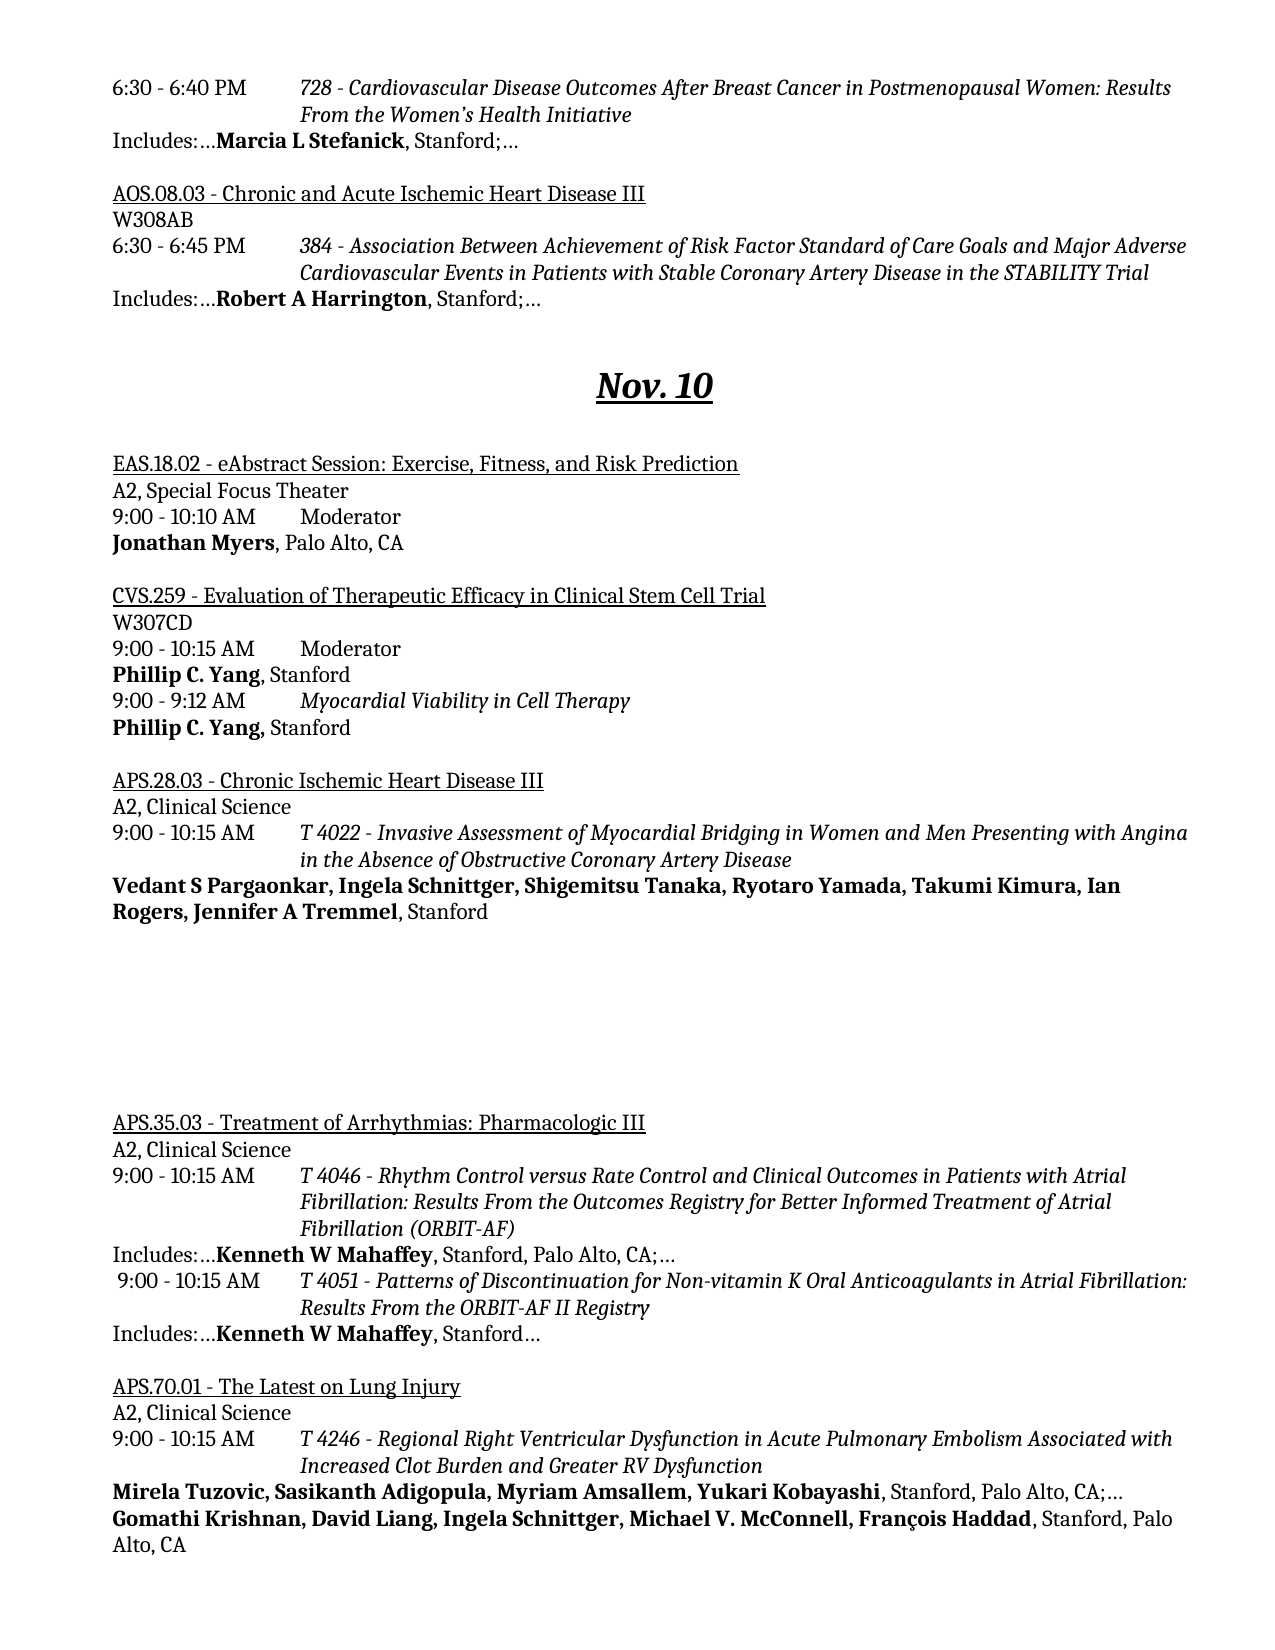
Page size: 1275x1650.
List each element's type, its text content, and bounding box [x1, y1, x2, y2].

text A2, Clinical Science [112, 794, 1200, 820]
text 9:00 - 10:15 AM T 4051 - Patterns of Discontinuation for Non-vitamin K Oral Anticoagulants in Atrial Fibrillation: Results From the ORBIT-AF II Registry [112, 1268, 1200, 1321]
text 9:00 - 10:15 AM Moderator [112, 636, 1200, 662]
text Includes:…Kenneth W Mahaffey, Stanford, Palo Alto, CA;… [112, 1242, 1200, 1268]
text Vedant S Pargaonkar, Ingela Schnittger, Shigemitsu Tanaka, Ryotaro Yamada, Takumi Kimura, Ian Rogers, Jennifer A Tremmel, Stanford [112, 873, 1200, 926]
text 6:30 - 6:40 PM 728 - Cardiovascular Disease Outcomes After Breast Cancer in Postmenopausal Women: Results From the Women’s Health Initiative [112, 75, 1200, 128]
text 9:00 - 10:15 AM T 4246 - Regional Right Ventricular Dysfunction in Acute Pulmonary Embolism Associated with Increased Clot Burden and Greater RV Dysfunction [112, 1426, 1200, 1479]
text A2, Clinical Science [112, 1400, 1200, 1426]
text CVS.259 - Evaluation of Therapeutic Efficacy in Clinical Stem Cell Trial [112, 583, 1200, 609]
text A2, Special Focus Theater [112, 477, 1200, 504]
text Phillip C. Yang, Stanford [112, 662, 1200, 688]
text 6:30 - 6:45 PM 384 - Association Between Achievement of Risk Factor Standard of Care Goals and Major Adverse Cardiovascular Events in Patients with Stable Coronary Artery Disease in the STABILITY Trial [112, 233, 1200, 286]
text APS.70.01 - The Latest on Lung Injury [112, 1373, 1200, 1400]
text APS.35.03 - Treatment of Arrhythmias: Pharmacologic III [112, 1110, 1200, 1136]
text Phillip C. Yang, Stanford [112, 715, 1200, 741]
text Includes:…Kenneth W Mahaffey, Stanford… [112, 1321, 1200, 1347]
text 9:00 - 9:12 AM Myocardial Viability in Cell Therapy [112, 688, 1200, 715]
text Mirela Tuzovic, Sasikanth Adigopula, Myriam Amsallem, Yukari Kobayashi, Stanford, Palo Alto, CA;…Gomathi Krishnan, David Liang, Ingela Schnittger, Michael V. McConnell, François Haddad, Stanford, Palo Alto, CA [112, 1479, 1200, 1558]
text APS.28.03 - Chronic Ischemic Heart Disease III [112, 767, 1200, 794]
text Nov. 10 [112, 365, 1200, 408]
text Includes:…Marcia L Stefanick, Stanford;… [112, 128, 1200, 154]
text W308AB [112, 207, 1200, 233]
text A2, Clinical Science [112, 1136, 1200, 1163]
text W307CD [112, 609, 1200, 636]
text 9:00 - 10:15 AM T 4046 - Rhythm Control versus Rate Control and Clinical Outcomes in Patients with Atrial Fibrillation: Results From the Outcomes Registry for Better Informed Treatment of Atrial Fibrillation (ORBIT-AF) [112, 1163, 1200, 1242]
text Includes:…Robert A Harrington, Stanford;… [112, 286, 1200, 312]
text 9:00 - 10:10 AM Moderator [112, 504, 1200, 530]
text EAS.18.02 - eAbstract Session: Exercise, Fitness, and Risk Prediction [112, 451, 1200, 477]
text AOS.08.03 - Chronic and Acute Ischemic Heart Disease III [112, 180, 1200, 207]
text Jonathan Myers, Palo Alto, CA [112, 530, 1200, 557]
text 9:00 - 10:15 AM T 4022 - Invasive Assessment of Myocardial Bridging in Women and Men Presenting with Angina in the Absence of Obstructive Coronary Artery Disease [112, 820, 1200, 873]
